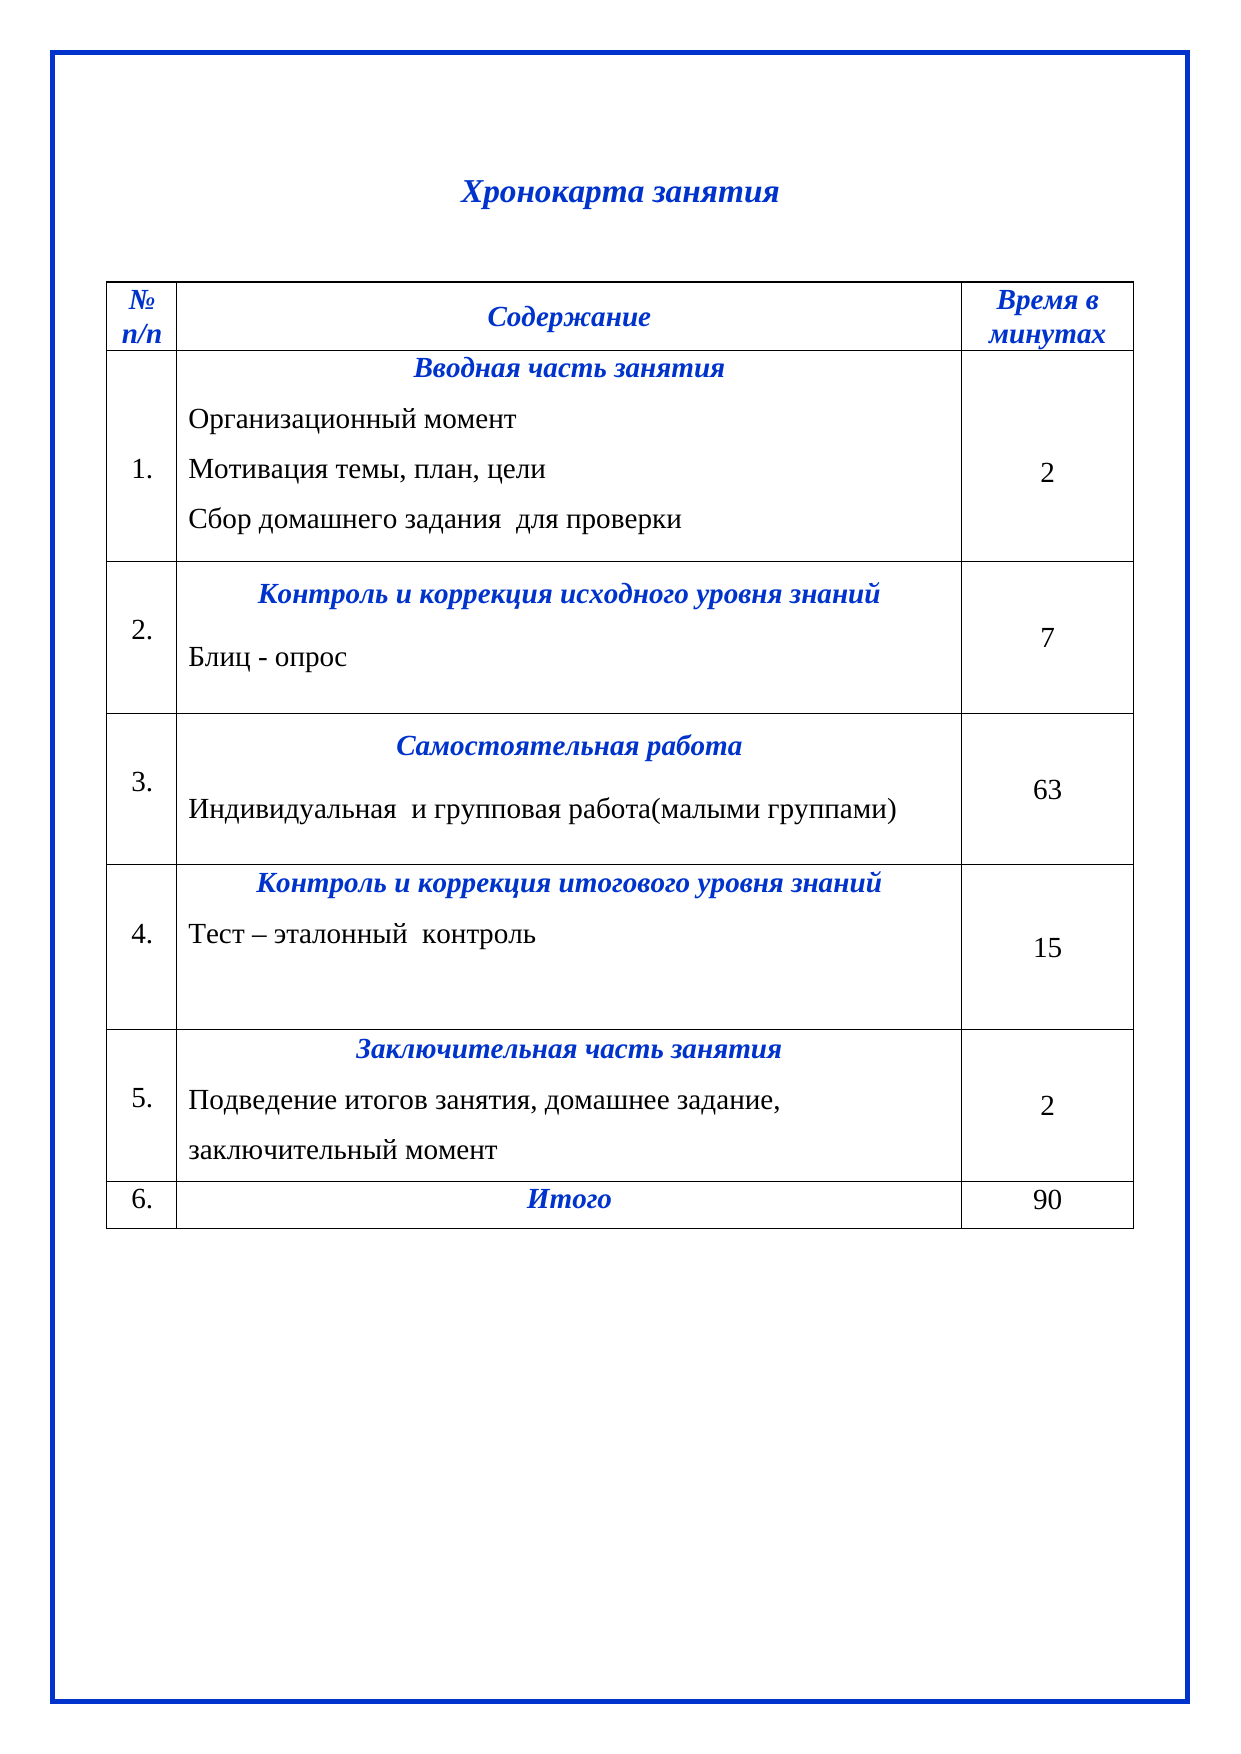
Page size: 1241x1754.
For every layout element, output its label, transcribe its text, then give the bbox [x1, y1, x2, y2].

table_cell Заключительная часть занятия Подведение итогов занятия, домашнее задание, заключительный момент [177, 1030, 961, 1181]
table_cell 4. [107, 865, 176, 1029]
table_cell 2 [962, 1030, 1133, 1181]
table_cell 2. [107, 562, 176, 712]
table_cell 1. [107, 351, 176, 561]
table_cell Самостоятельная работа Индивидуальная и групповая работа(малыми группами) [177, 714, 961, 864]
table_cell Контроль и коррекция итогового уровня знаний Тест – эталонный контроль [177, 865, 961, 1029]
table_header № п/п [107, 283, 176, 349]
table_cell 2 [962, 351, 1133, 561]
text Хронокарта занятия [118, 171, 1122, 209]
table_cell Контроль и коррекция исходного уровня знаний Блиц - опрос [177, 562, 961, 712]
table_cell 15 [962, 865, 1133, 1029]
table_cell 7 [962, 562, 1133, 712]
table_cell 5. [107, 1030, 176, 1181]
table_header Время в минутах [962, 283, 1133, 349]
table_cell 90 [962, 1182, 1133, 1228]
table_cell 63 [962, 714, 1133, 864]
table_cell 3. [107, 714, 176, 864]
table_header Содержание [177, 283, 961, 349]
table_cell Вводная часть занятия Организационный момент Мотивация темы, план, цели Сбор домашнего задания для проверки [177, 351, 961, 561]
table_cell Итого [177, 1182, 961, 1228]
table_cell 6. [107, 1182, 176, 1228]
